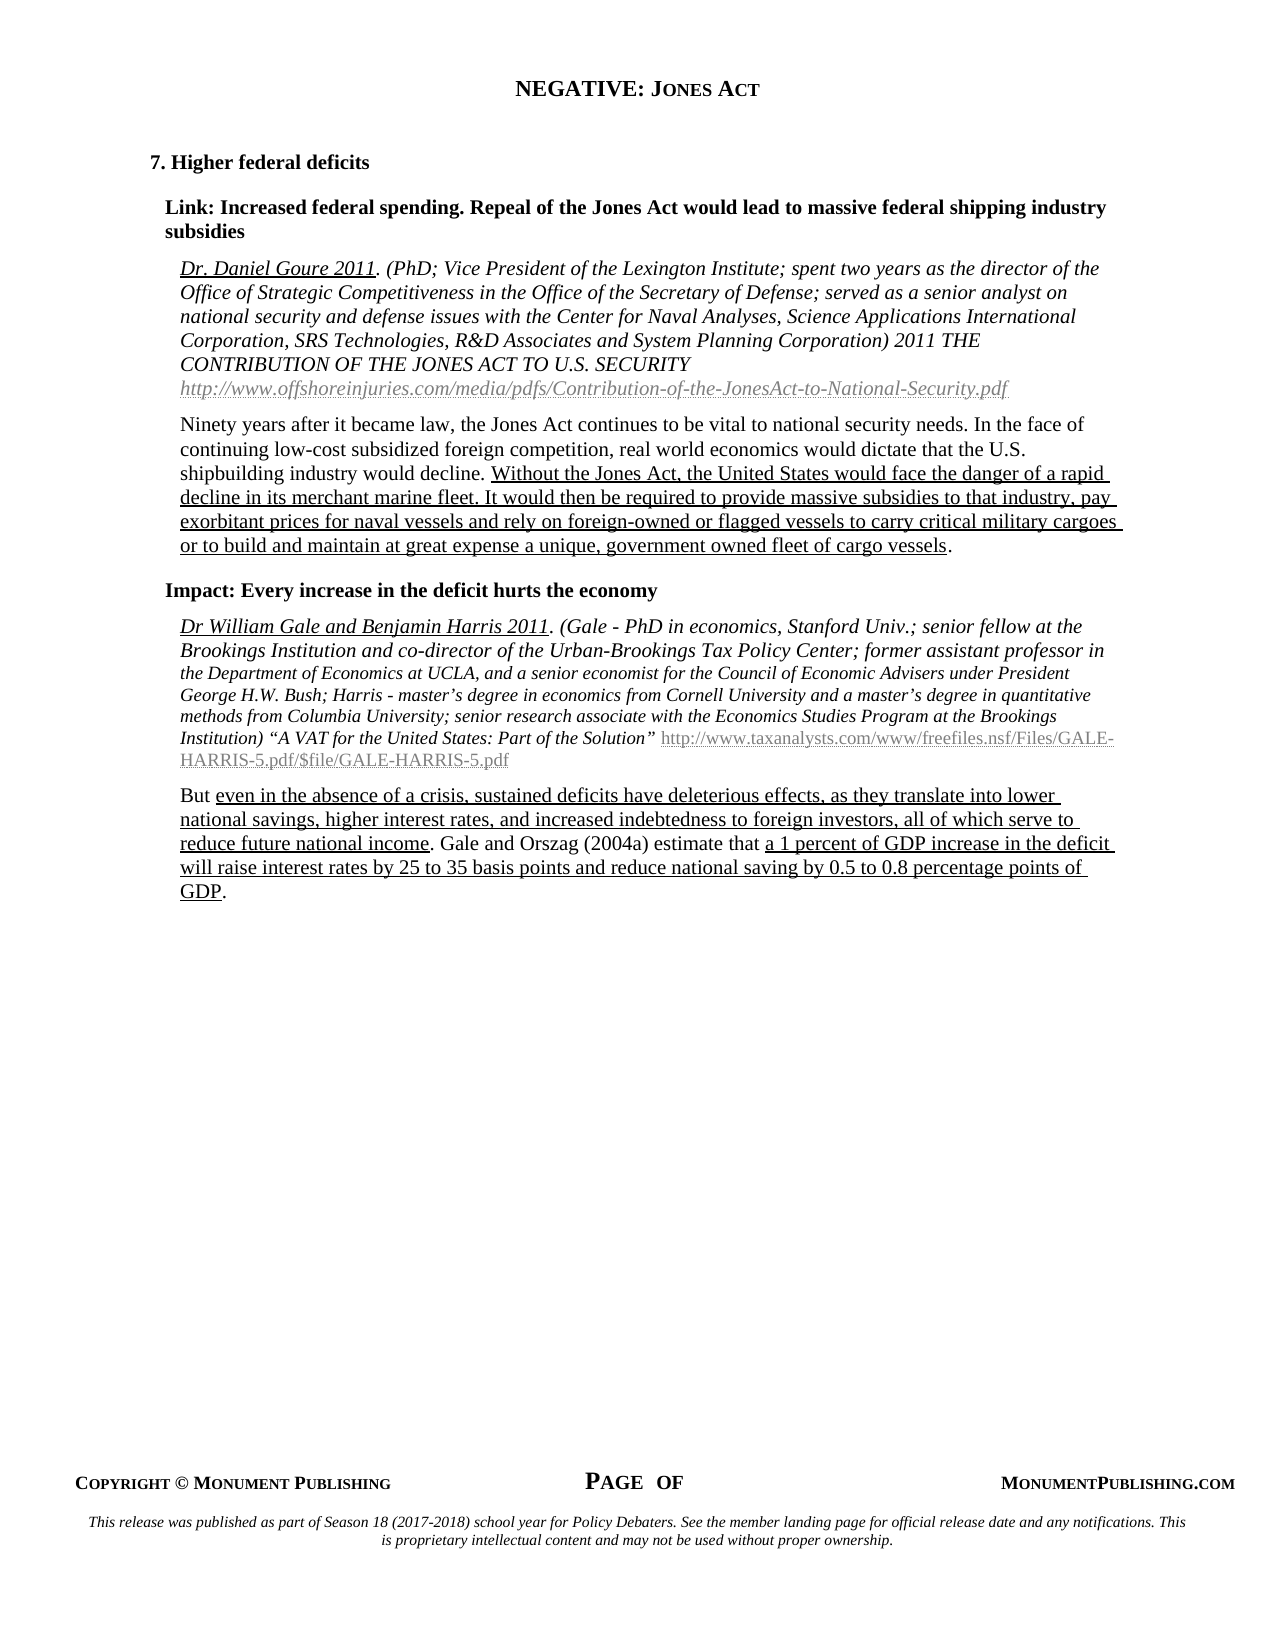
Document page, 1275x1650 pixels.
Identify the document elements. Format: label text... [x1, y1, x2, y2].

text Ninety years after it became law, the Jones Act continues to be vital to national security needs. In the face of continuing low-cost subsidized foreign competition, real world economics would dictate that the U.S. shipbuilding industry would decline. Without the Jones Act, the United States would face the danger of a rapid decline in its merchant marine fleet. It would then be required to provide massive subsidies to that industry, pay exorbitant prices for naval vessels and rely on foreign-owned or flagged vessels to carry critical military cargoes or to build and maintain at great expense a unique, government owned fleet of cargo vessels. [180, 412, 1125, 557]
text Impact: Every increase in the deficit hurts the economy [165, 578, 1125, 602]
text Link: Increased federal spending. Repeal of the Jones Act would lead to massive federal shipping industry subsidies [165, 195, 1125, 243]
text 7. Higher federal deficits [150, 150, 1125, 174]
text Dr. Daniel Goure 2011. (PhD; Vice President of the Lexington Institute; spent two years as the director of the Office of Strategic Competitiveness in the Office of the Secretary of Defense; served as a senior analyst on national security and defense issues with the Center for Naval Analyses, Science Applications International Corporation, SRS Technologies, R&D Associates and System Planning Corporation) 2011 THE CONTRIBUTION OF THE JONES ACT TO U.S. SECURITY http://www.offshoreinjuries.com/media/pdfs/Contribution-of-the-JonesAct-to-National-Security.pdf [180, 256, 1125, 400]
text But even in the absence of a crisis, sustained deficits have deleterious effects, as they translate into lower national savings, higher interest rates, and increased indebtedness to foreign investors, all of which serve to reduce future national income. Gale and Orszag (2004a) estimate that a 1 percent of GDP increase in the deficit will raise interest rates by 25 to 35 basis points and reduce national saving by 0.5 to 0.8 percentage points of GDP. [180, 783, 1125, 903]
text Dr William Gale and Benjamin Harris 2011. (Gale - PhD in economics, Stanford Univ.; senior fellow at the Brookings Institution and co-director of the Urban-Brookings Tax Policy Center; former assistant professor in the Department of Economics at UCLA, and a senior economist for the Council of Economic Advisers under President George H.W. Bush; Harris - master’s degree in economics from Cornell University and a master’s degree in quantitative methods from Columbia University; senior research associate with the Economics Studies Program at the Brookings Institution) “A VAT for the United States: Part of the Solution” http://www.taxanalysts.com/www/freefiles.nsf/Files/GALE-HARRIS-5.pdf/$file/GALE-HARRIS-5.pdf [180, 614, 1125, 770]
